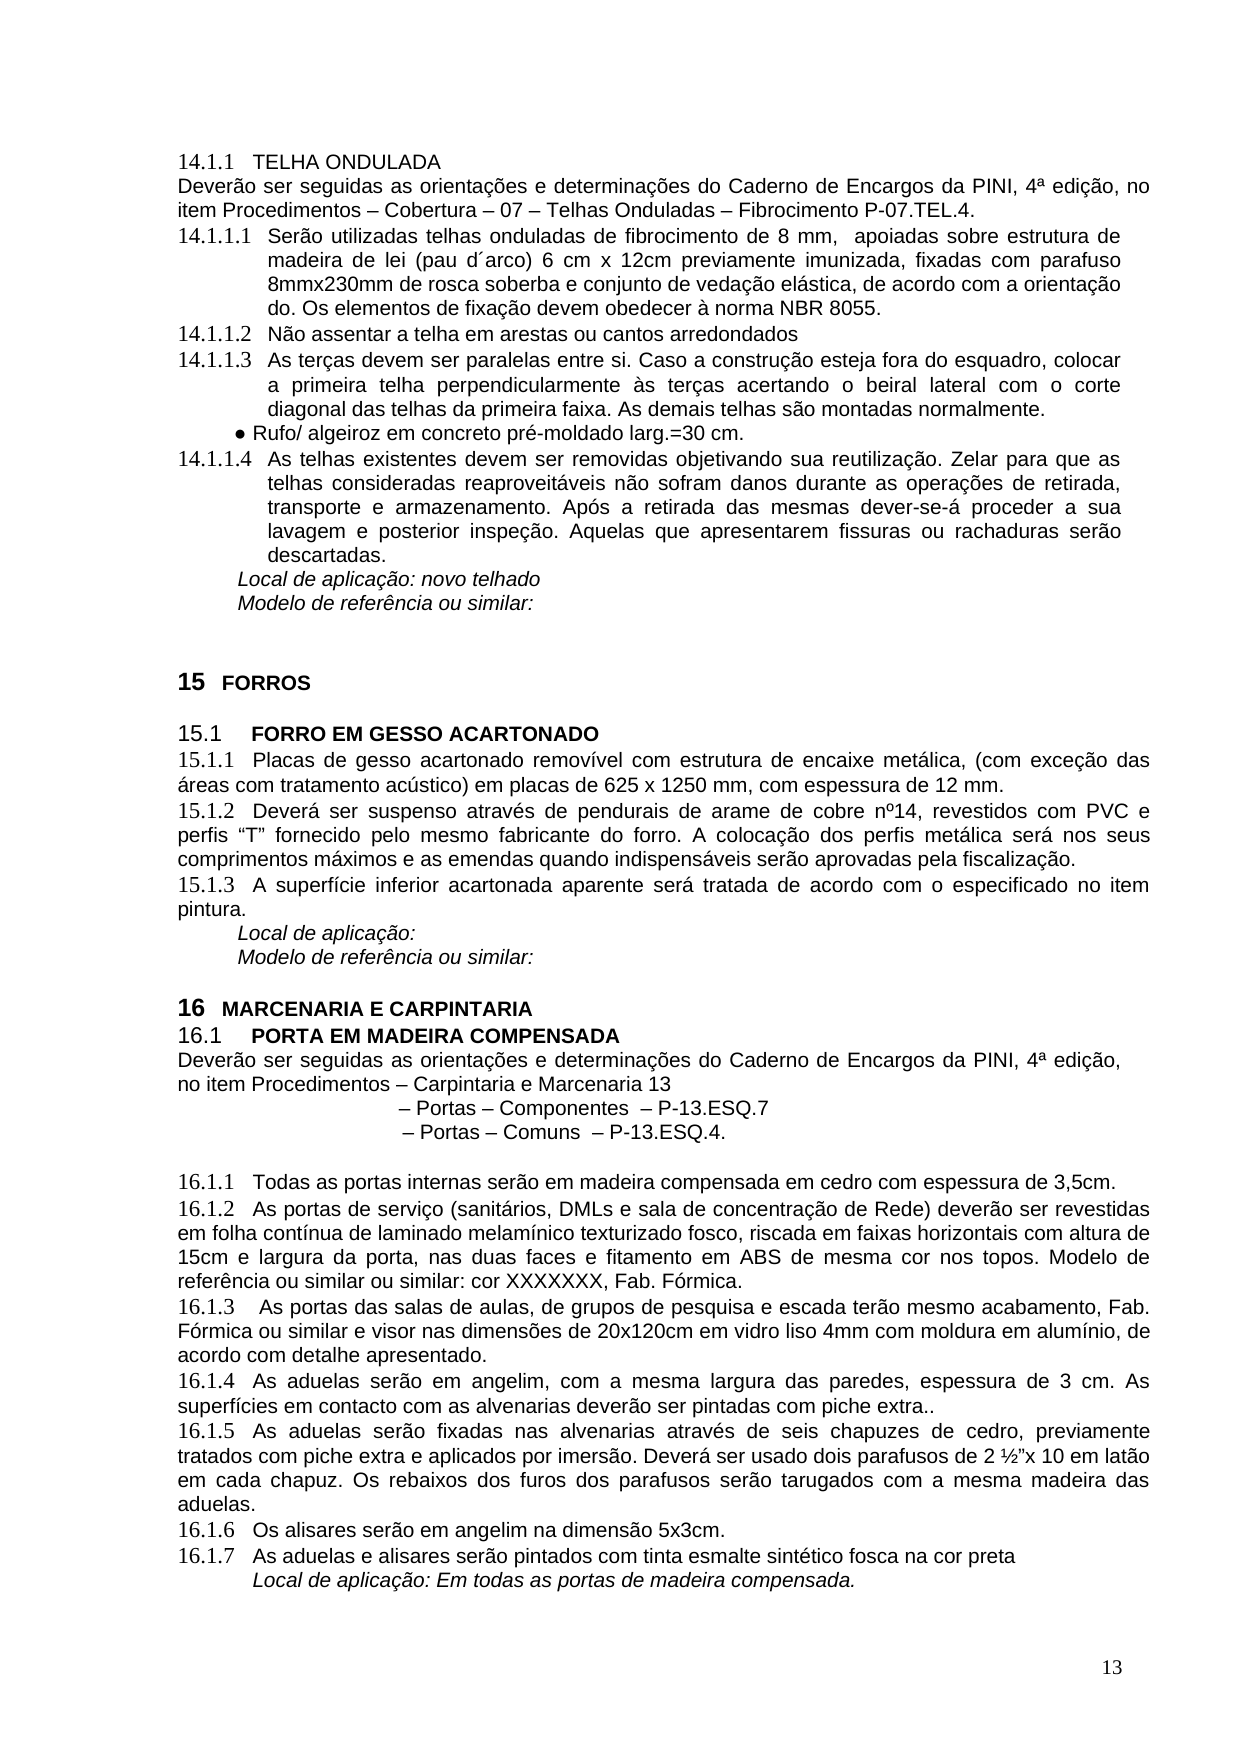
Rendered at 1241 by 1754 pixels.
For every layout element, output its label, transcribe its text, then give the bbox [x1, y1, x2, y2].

text Deverão ser seguidas as orientações e determinações do Caderno de Encargos da PINI, 4ª edição, no item Procedimentos – Carpintaria e Marcenaria 13 [177, 1048, 1122, 1096]
list As aduelas serão em angelim, com a mesma largura das paredes, espessura de 3 cm. As superfícies em contacto com as alvenarias deverão ser pintadas com piche extra.. [177, 1367, 1152, 1417]
subtitle FORROS [177, 667, 1122, 696]
subtitle MARCENARIA E CARPINTARIA [177, 993, 1122, 1022]
text Modelo de referência ou similar: [177, 591, 1122, 615]
list As telhas existentes devem ser removidas objetivando sua reutilização. Zelar para que as telhas consideradas reaproveitáveis não sofram danos durante as operações de retirada, transporte e armazenamento. Após a retirada das mesmas dever-se-á proceder a sua lavagem e posterior inspeção. Aquelas que apresentarem fissuras ou rachaduras serão descartadas. [177, 445, 1122, 567]
text – Portas – Componentes – P-13.ESQ.7 [325, 1096, 1122, 1120]
list As aduelas e alisares serão pintados com tinta esmalte sintético fosca na cor preta [177, 1542, 1152, 1568]
list Placas de gesso acartonado removível com estrutura de encaixe metálica, (com exceção das áreas com tratamento acústico) em placas de 625 x 1250 mm, com espessura de 12 mm. [177, 746, 1152, 797]
list A superfície inferior acartonada aparente será tratada de acordo com o especificado no item pintura. [177, 871, 1152, 921]
list As aduelas serão fixadas nas alvenarias através de seis chapuzes de cedro, previamente tratados com piche extra e aplicados por imersão. Deverá ser usado dois parafusos de 2 ½”x 10 em latão em cada chapuz. Os rebaixos dos furos dos parafusos serão tarugados com a mesma madeira das aduelas. [177, 1417, 1152, 1516]
list Os alisares serão em angelim na dimensão 5x3cm. [177, 1516, 1152, 1542]
text Local de aplicação: [177, 921, 1122, 945]
list As portas das salas de aulas, de grupos de pesquisa e escada terão mesmo acabamento, Fab. Fórmica ou similar e visor nas dimensões de 20x120cm em vidro liso 4mm com moldura em alumínio, de acordo com detalhe apresentado. [177, 1293, 1152, 1367]
list Não assentar a telha em arestas ou cantos arredondados [177, 320, 1122, 347]
text Local de aplicação: Em todas as portas de madeira compensada. [252, 1568, 1122, 1592]
list As terças devem ser paralelas entre si. Caso a construção esteja fora do esquadro, colocar a primeira telha perpendicularmente às terças acertando o beiral lateral com o corte diagonal das telhas da primeira faixa. As demais telhas são montadas normalmente. [177, 347, 1122, 421]
text Local de aplicação: novo telhado [177, 567, 1122, 591]
list Todas as portas internas serão em madeira compensada em cedro com espessura de 3,5cm. [177, 1168, 1152, 1194]
text Deverão ser seguidas as orientações e determinações do Caderno de Encargos da PINI, 4ª edição, no item Procedimentos – Cobertura – 07 – Telhas Onduladas – Fibrocimento P-07.TEL.4. [177, 174, 1152, 222]
subtitle PORTA EM MADEIRA COMPENSADA [177, 1022, 1122, 1048]
list TELHA ONDULADA [177, 148, 1122, 174]
list Rufo/ algeiroz em concreto pré-moldado larg.=30 cm. [233, 421, 1110, 445]
list As portas de serviço (sanitários, DMLs e sala de concentração de Rede) deverão ser revestidas em folha contínua de laminado melamínico texturizado fosco, riscada em faixas horizontais com altura de 15cm e largura da porta, nas duas faces e fitamento em ABS de mesma cor nos topos. Modelo de referência ou similar ou similar: cor XXXXXXX, Fab. Fórmica. [177, 1194, 1152, 1293]
text – Portas – Comuns – P-13.ESQ.4. [177, 1120, 1122, 1144]
list Deverá ser suspenso através de pendurais de arame de cobre nº14, revestidos com PVC e perfis “T” fornecido pelo mesmo fabricante do forro. A colocação dos perfis metálica será nos seus comprimentos máximos e as emendas quando indispensáveis serão aprovadas pela fiscalização. [177, 797, 1152, 871]
subtitle FORRO EM GESSO ACARTONADO [177, 720, 1122, 746]
text Modelo de referência ou similar: [177, 945, 1122, 969]
list Serão utilizadas telhas onduladas de fibrocimento de 8 mm, apoiadas sobre estrutura de madeira de lei (pau d´arco) 6 cm x 12cm previamente imunizada, fixadas com parafuso 8mmx230mm de rosca soberba e conjunto de vedação elástica, de acordo com a orientação do. Os elementos de fixação devem obedecer à norma NBR 8055. [177, 222, 1122, 320]
